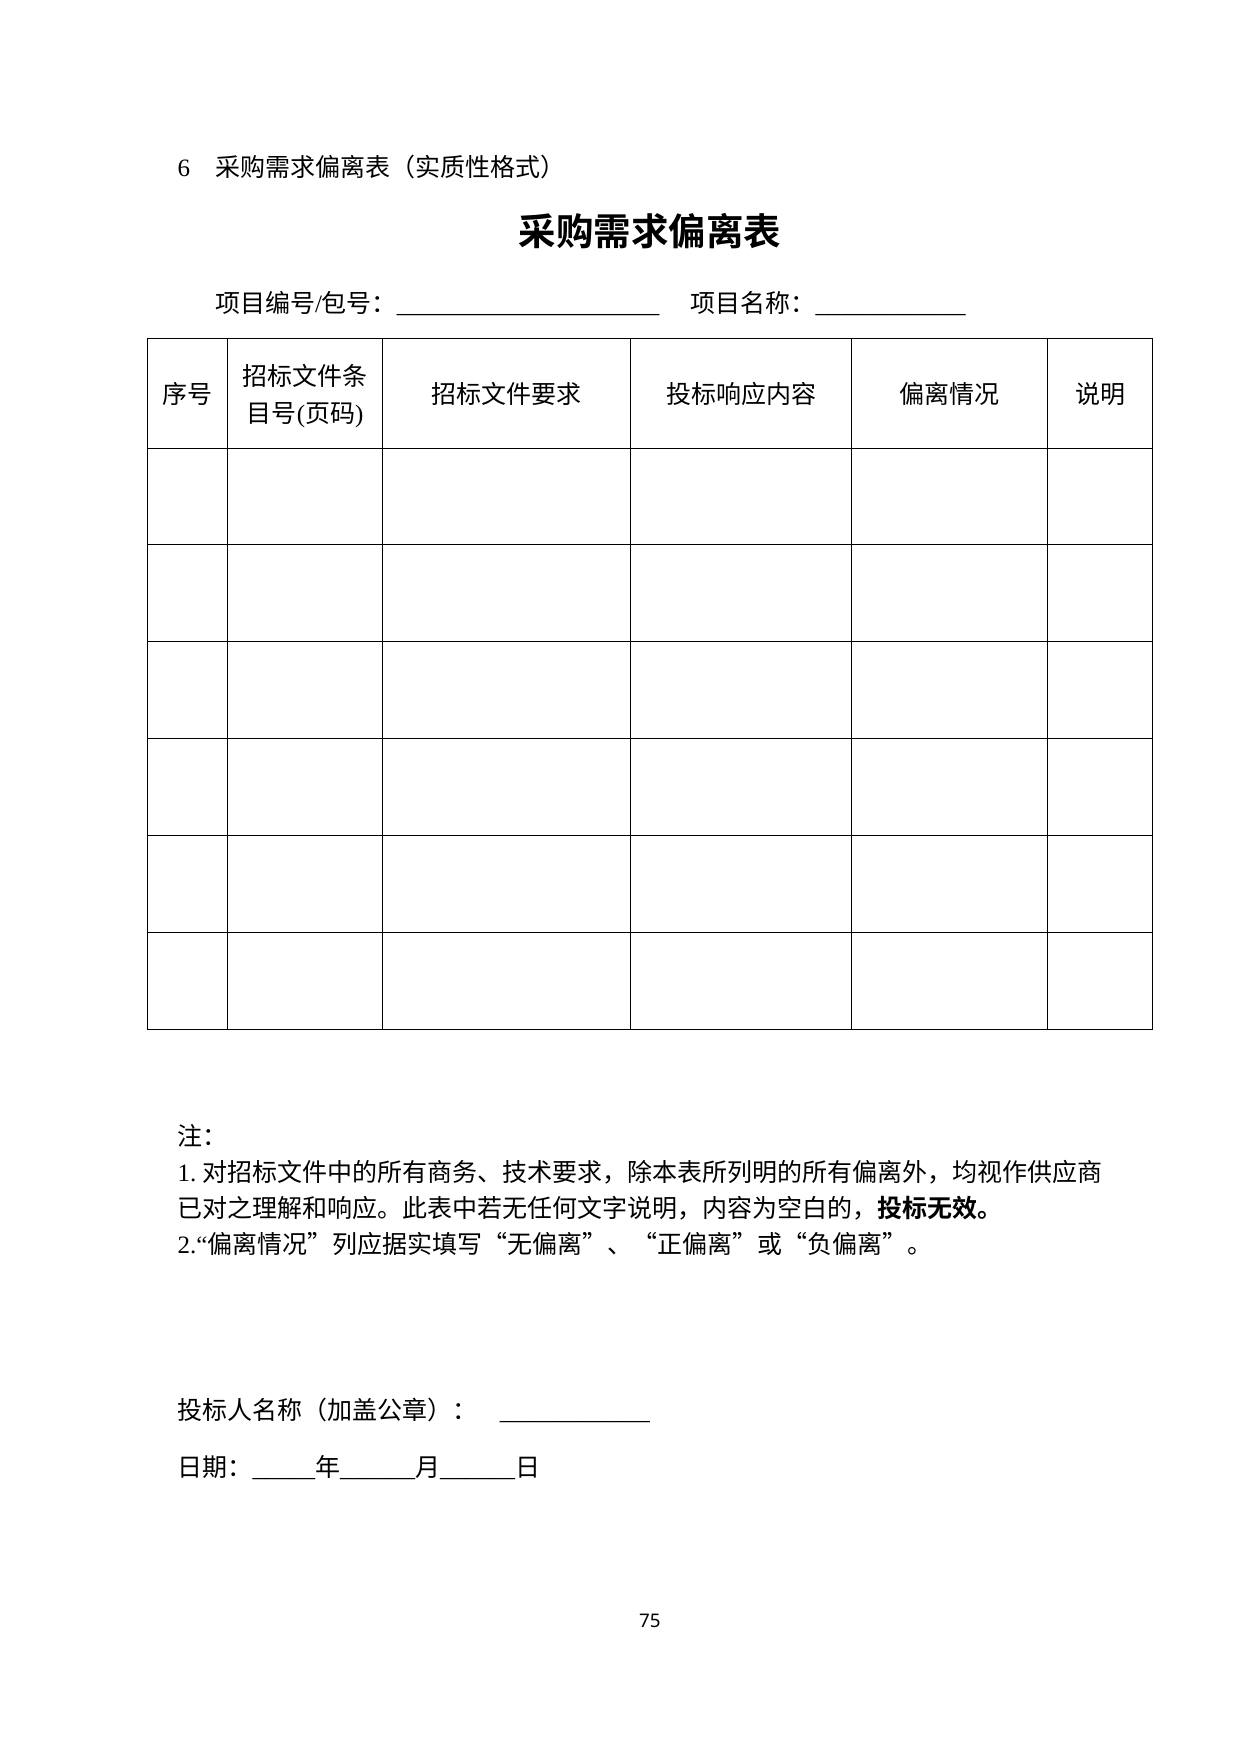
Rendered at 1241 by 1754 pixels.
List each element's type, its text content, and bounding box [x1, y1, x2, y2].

table_cell [1048, 933, 1152, 1029]
table_cell [228, 545, 382, 641]
table_cell [383, 642, 630, 738]
table_header 招标文件条目号(页码) [228, 339, 382, 447]
list 采购需求偏离表（实质性格式） [177, 148, 1122, 184]
table_cell [1048, 642, 1152, 738]
table_cell [383, 545, 630, 641]
table_cell [1048, 836, 1152, 932]
table_cell [148, 449, 227, 544]
text 采购需求偏离表 [177, 202, 1122, 256]
table_cell [852, 545, 1047, 641]
table_cell [148, 642, 227, 738]
table_cell [148, 545, 227, 641]
table_cell [383, 449, 630, 544]
text 投标人名称（加盖公章）： ____________ [177, 1390, 1122, 1427]
table_cell [228, 836, 382, 932]
text 2.“偏离情况”列应据实填写“无偏离”、“正偏离”或“负偏离”。 [177, 1225, 1122, 1261]
table_cell [852, 642, 1047, 738]
table_cell [631, 545, 851, 641]
table_cell [631, 449, 851, 544]
table_cell [228, 933, 382, 1029]
text 注： [177, 1116, 1122, 1152]
table_cell [1048, 449, 1152, 544]
table_cell [852, 933, 1047, 1029]
table_cell [148, 933, 227, 1029]
table_cell [148, 836, 227, 932]
table_cell [1048, 739, 1152, 835]
table_cell [631, 836, 851, 932]
table_cell [228, 449, 382, 544]
table_cell [1048, 545, 1152, 641]
table_cell [228, 739, 382, 835]
table_cell [852, 449, 1047, 544]
table_header 序号 [148, 339, 227, 447]
table_cell [852, 836, 1047, 932]
table_header 投标响应内容 [631, 339, 851, 447]
table_cell [852, 739, 1047, 835]
table_cell [228, 642, 382, 738]
text 1. 对招标文件中的所有商务、技术要求，除本表所列明的所有偏离外，均视作供应商已对之理解和响应。此表中若无任何文字说明，内容为空白的，投标无效。 [177, 1152, 1122, 1225]
table_cell [631, 642, 851, 738]
text 项目编号/包号：_____________________ 项目名称：____________ [177, 283, 1122, 320]
table_cell [148, 739, 227, 835]
table_cell [383, 739, 630, 835]
table_cell [383, 933, 630, 1029]
table_cell [631, 739, 851, 835]
table_header 招标文件要求 [383, 339, 630, 447]
table_header 说明 [1048, 339, 1152, 447]
table_header 偏离情况 [852, 339, 1047, 447]
text 日期：_____年______月______日 [177, 1447, 1122, 1483]
table_cell [383, 836, 630, 932]
table_cell [631, 933, 851, 1029]
